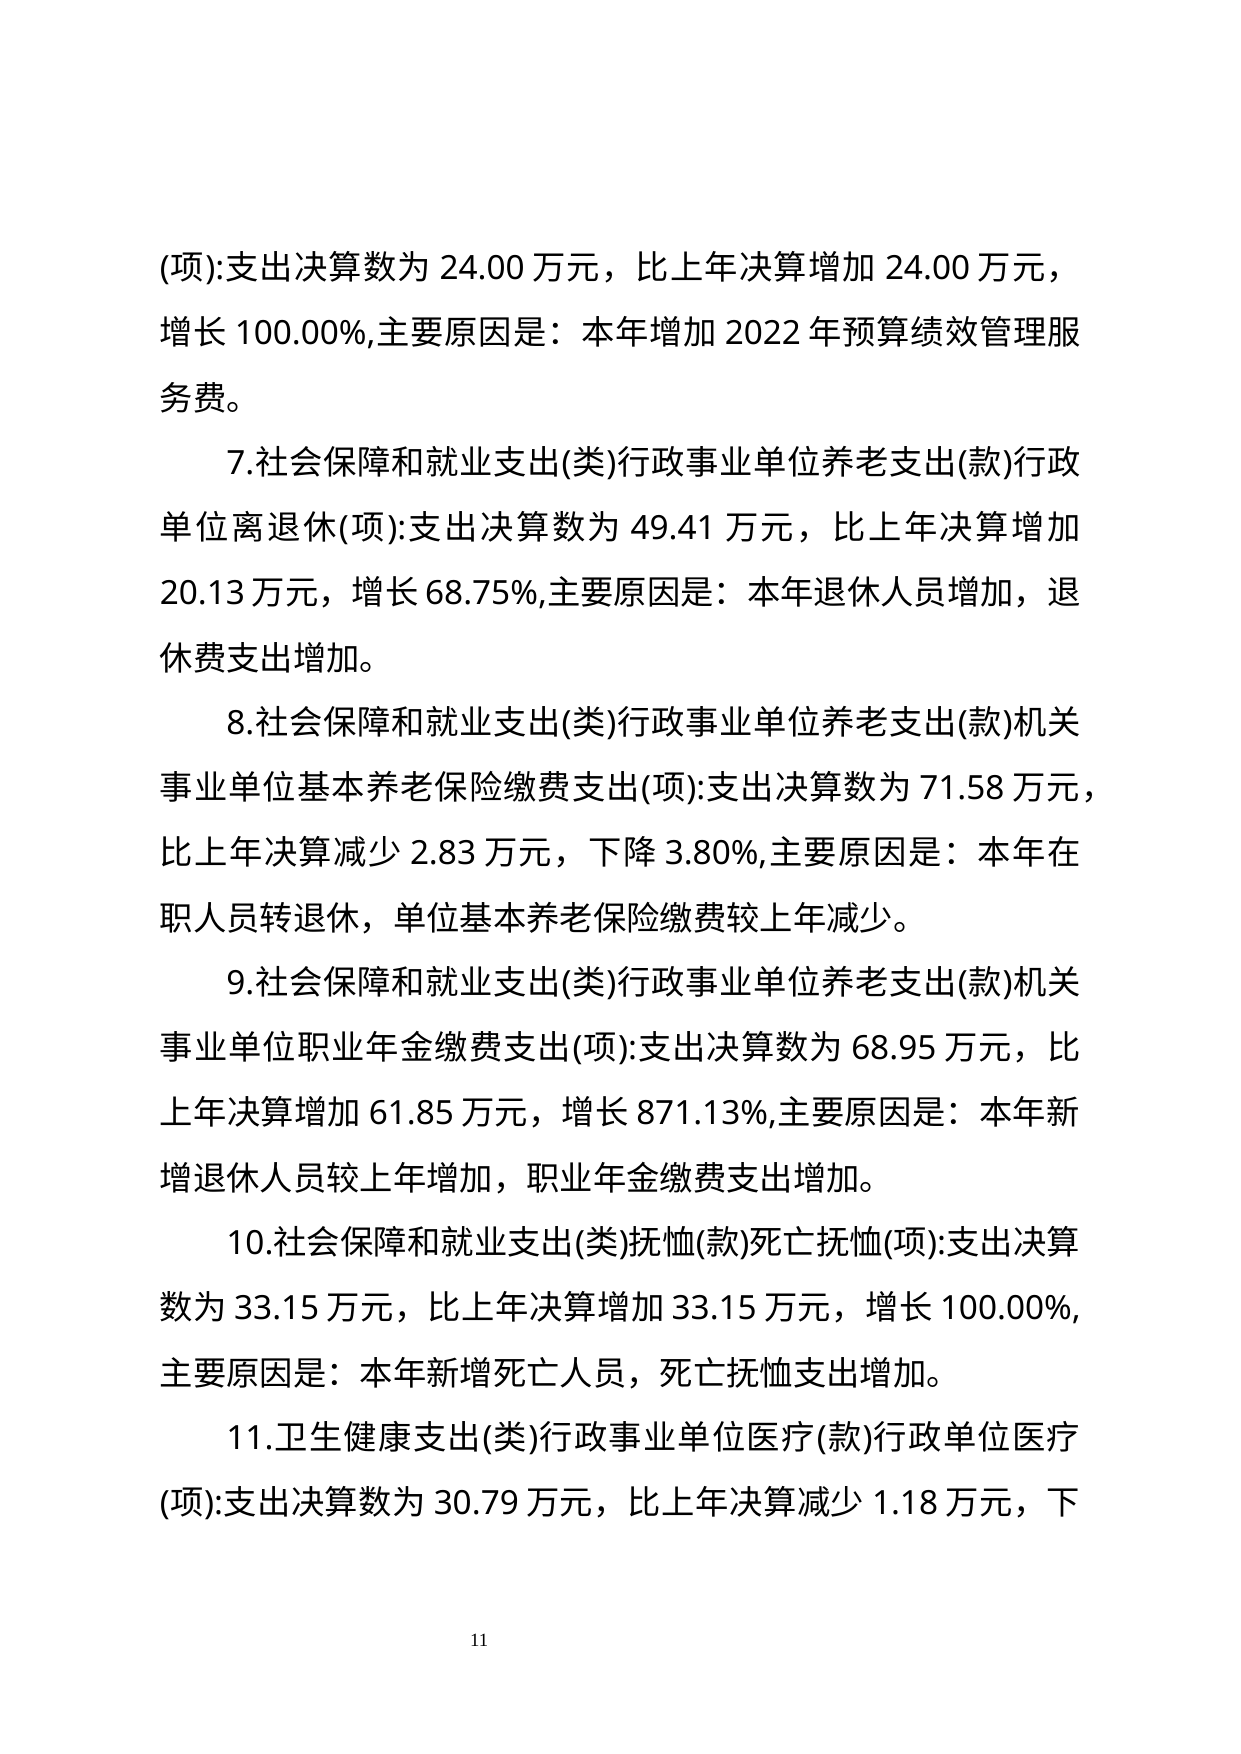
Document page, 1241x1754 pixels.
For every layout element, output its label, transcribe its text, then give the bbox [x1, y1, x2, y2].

text 10.社会保障和就业支出(类)抚恤(款)死亡抚恤(项):支出决算数为33.15万元，比上年决算增加33.15万元，增长100.00%,主要原因是：本年新增死亡人员，死亡抚恤支出增加。 [159, 1208, 1081, 1403]
text 8.社会保障和就业支出(类)行政事业单位养老支出(款)机关事业单位基本养老保险缴费支出(项):支出决算数为71.58万元，比上年决算减少2.83万元，下降3.80%,主要原因是：本年在职人员转退休，单位基本养老保险缴费较上年减少。 [159, 688, 1081, 948]
text 9.社会保障和就业支出(类)行政事业单位养老支出(款)机关事业单位职业年金缴费支出(项):支出决算数为68.95万元，比上年决算增加61.85万元，增长871.13%,主要原因是：本年新增退休人员较上年增加，职业年金缴费支出增加。 [159, 948, 1081, 1208]
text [159, 233, 1081, 428]
text 7.社会保障和就业支出(类)行政事业单位养老支出(款)行政单位离退休(项):支出决算数为49.41万元，比上年决算增加20.13万元，增长68.75%,主要原因是：本年退休人员增加，退休费支出增加。 [159, 428, 1081, 688]
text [159, 1403, 1081, 1533]
